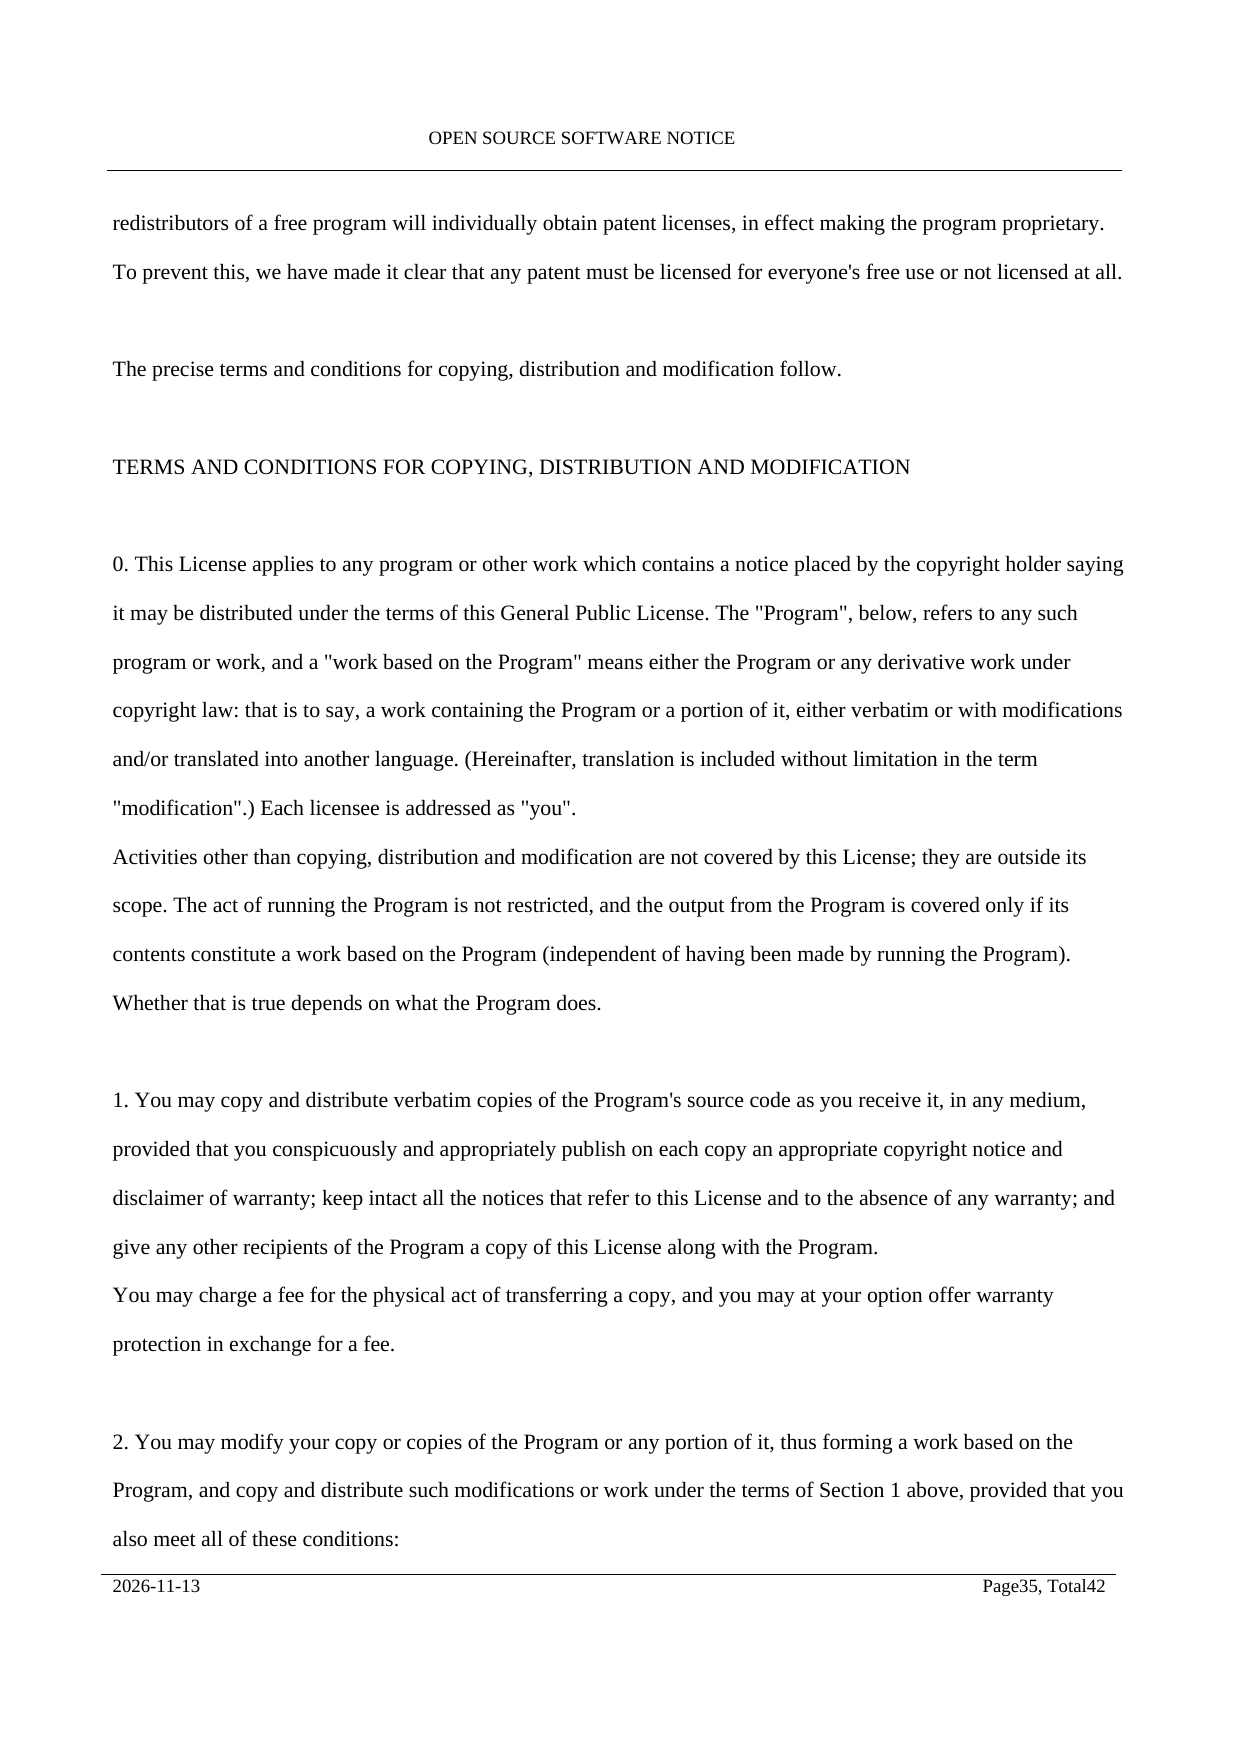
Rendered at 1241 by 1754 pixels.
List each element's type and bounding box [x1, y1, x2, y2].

text [112, 206, 1128, 1555]
